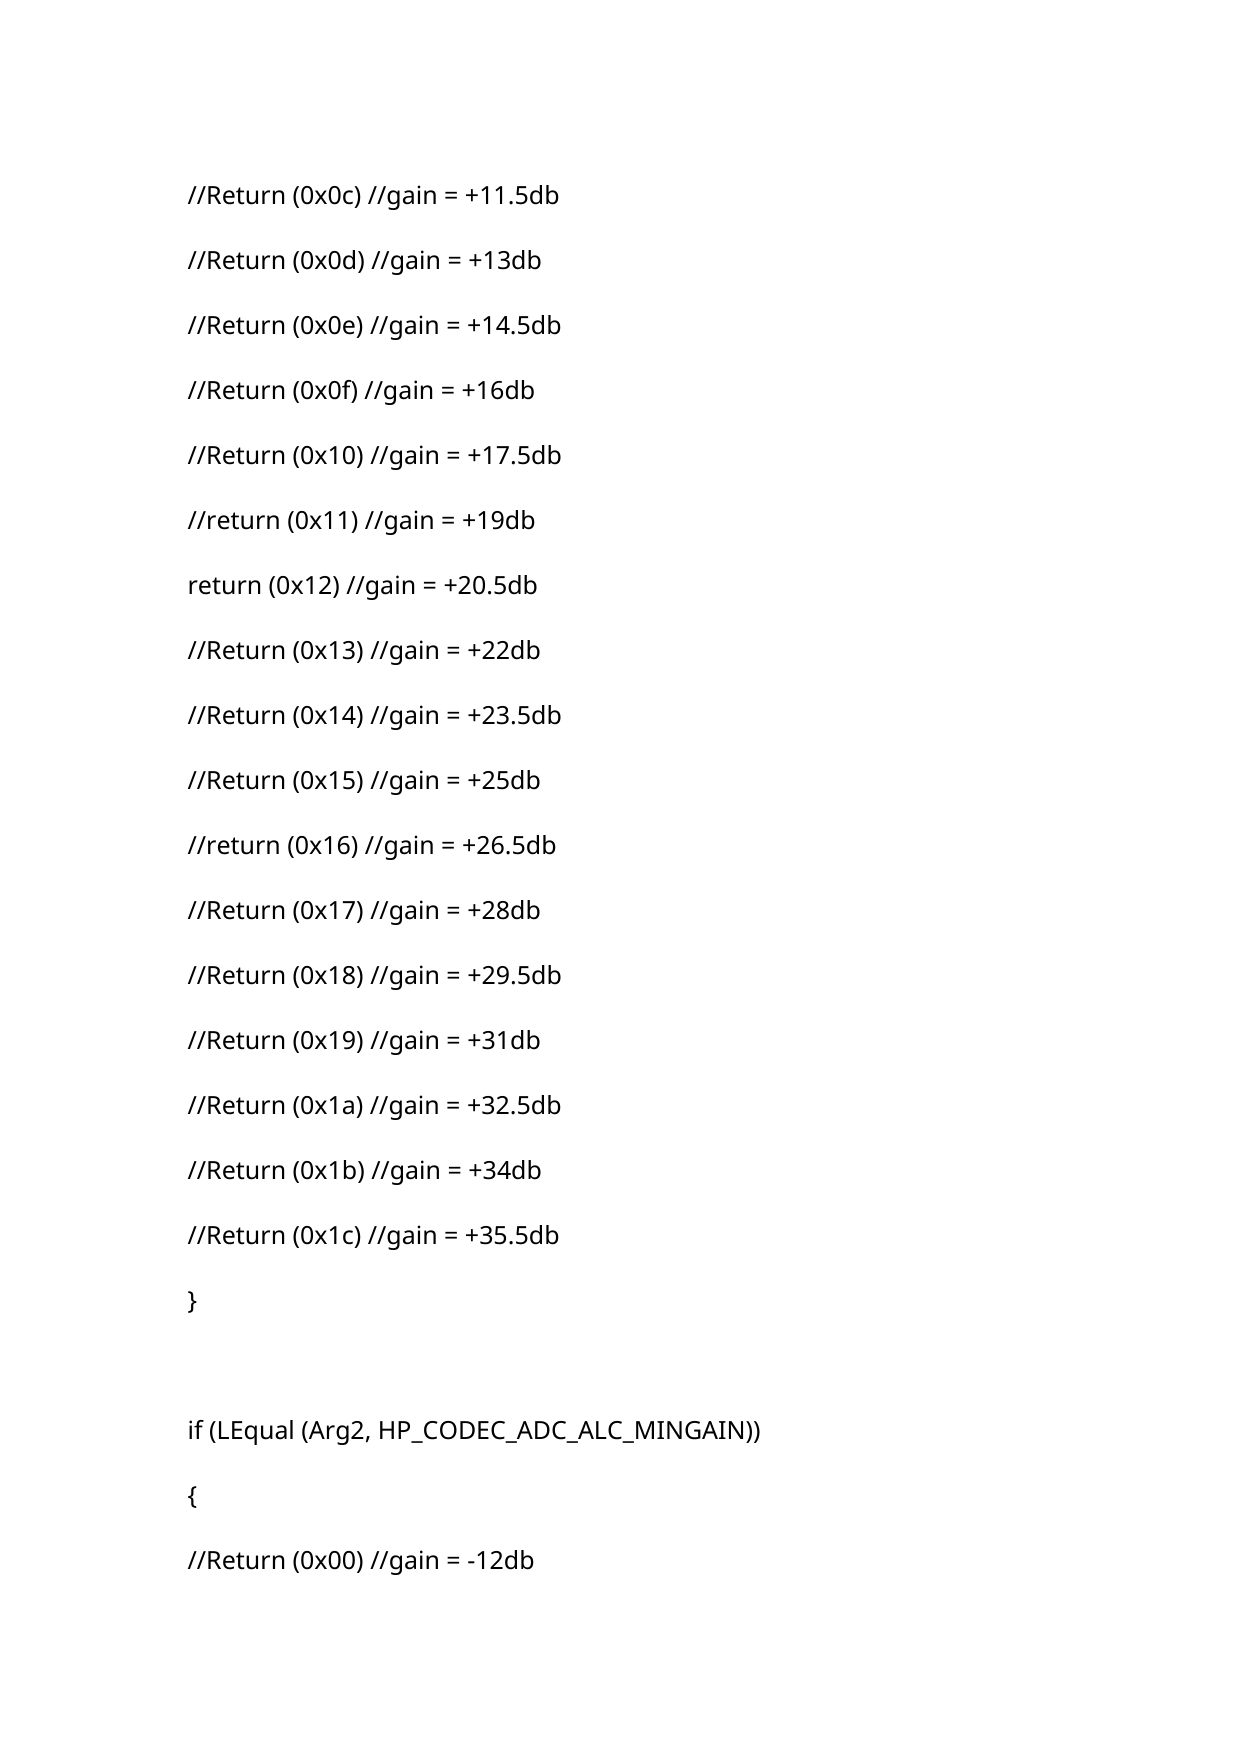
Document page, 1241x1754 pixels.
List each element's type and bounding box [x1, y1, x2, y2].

text [187, 162, 1053, 1592]
